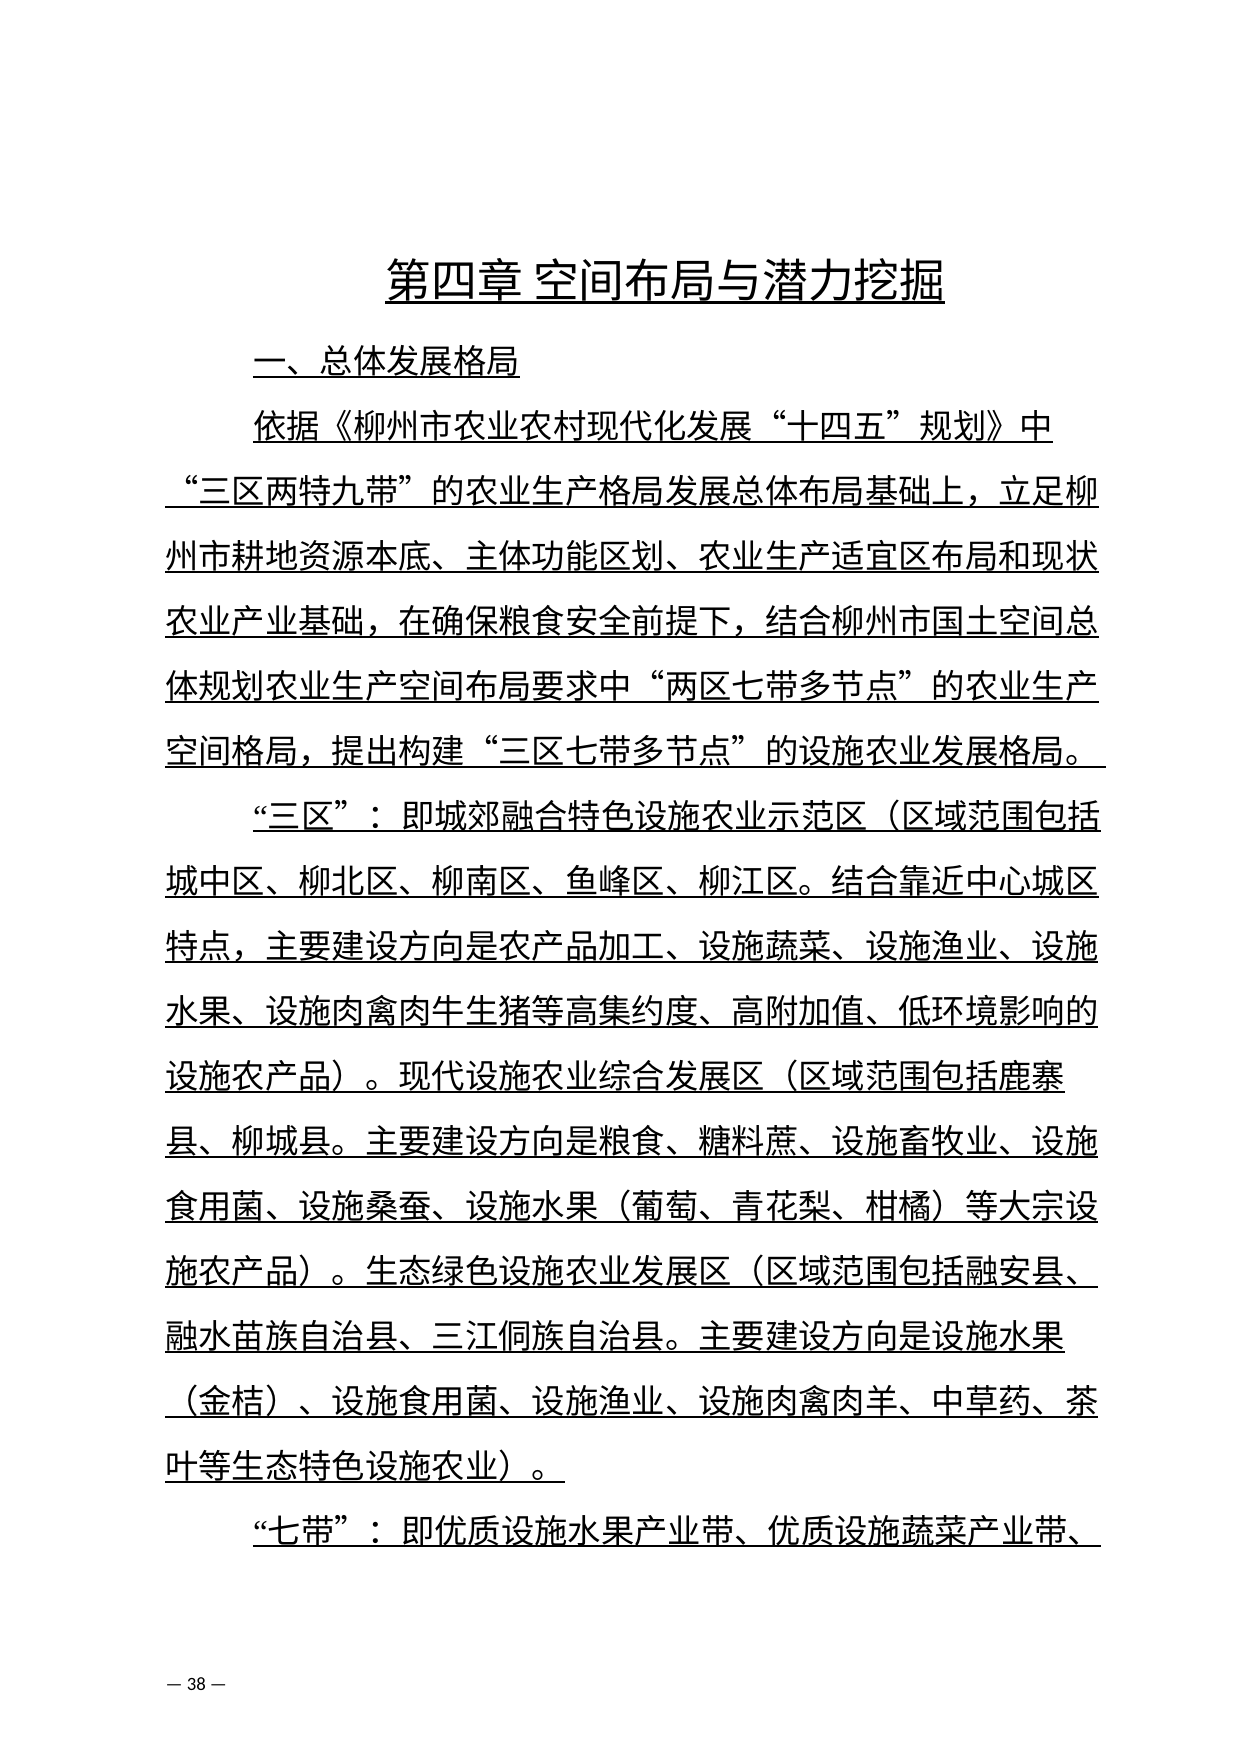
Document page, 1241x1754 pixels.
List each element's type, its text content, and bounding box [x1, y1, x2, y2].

subtitle 一、总体发展格局 [165, 326, 1107, 391]
subtitle 第四章 空间布局与潜力挖掘 [223, 229, 1107, 326]
text 依据《柳州市农业农村现代化发展“十四五”规划》中“三区两特九带”的农业生产格局发展总体布局基础上，立足柳州市耕地资源本底、主体功能区划、农业生产适宜区布局和现状农业产业基础，在确保粮食安全前提下，结合柳州市国土空间总体规划农业生产空间布局要求中“两区七带多节点”的农业生产空间格局，提出构建“三区七带多节点”的设施农业发展格局。 [165, 391, 1107, 781]
text “三区”：即城郊融合特色设施农业示范区（区域范围包括城中区、柳北区、柳南区、鱼峰区、柳江区。结合靠近中心城区特点，主要建设方向是农产品加工、设施蔬菜、设施渔业、设施水果、设施肉禽肉牛生猪等高集约度、高附加值、低环境影响的设施农产品）。现代设施农业综合发展区（区域范围包括鹿寨县、柳城县。主要建设方向是粮食、糖料蔗、设施畜牧业、设施食用菌、设施桑蚕、设施水果（葡萄、青花梨、柑橘）等大宗设施农产品）。生态绿色设施农业发展区（区域范围包括融安县、融水苗族自治县、三江侗族自治县。主要建设方向是设施水果（金桔）、设施食用菌、设施渔业、设施肉禽肉羊、中草药、茶叶等生态特色设施农业）。 [165, 781, 1107, 1496]
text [165, 1496, 1107, 1561]
